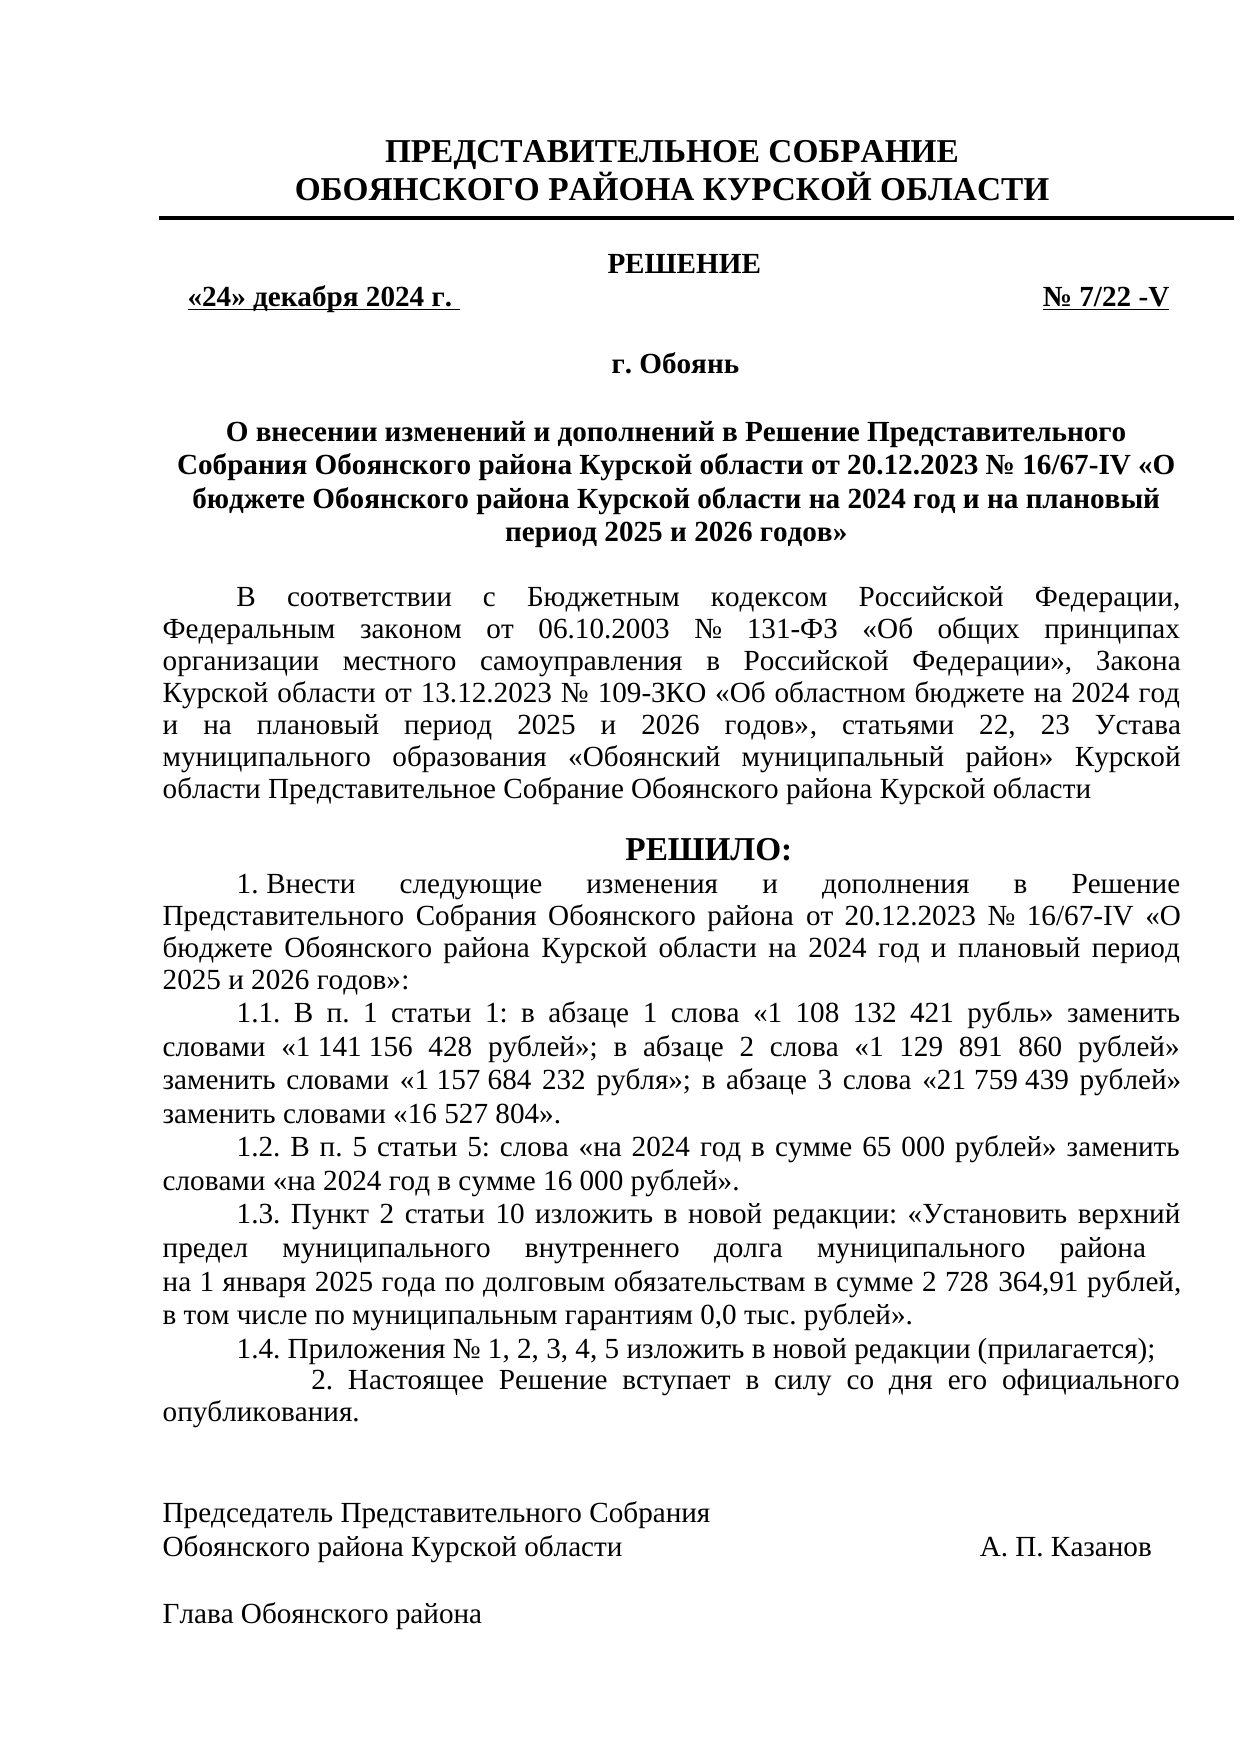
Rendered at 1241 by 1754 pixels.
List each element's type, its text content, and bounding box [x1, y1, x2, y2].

text ПРЕДСТАВИТЕЛЬНОЕ СОБРАНИЕ [162, 131, 1181, 169]
text г. Обоянь [162, 347, 1181, 380]
text 1.2. В п. 5 статьи 5: слова «на 2024 год в сумме 65 000 рублей» заменить словами «на 2024 год в сумме 16 000 рублей». [162, 1129, 1181, 1197]
text 1.3. Пункт 2 статьи 10 изложить в новой редакции: «Установить верхний предел муниципального внутреннего долга муниципального района на 1 января 2025 года по долговым обязательствам в сумме 2 728 364,91 рублей, в том числе по муниципальным гарантиям 0,0 тыс. рублей». [162, 1197, 1181, 1331]
text 1.4. Приложения № 1, 2, 3, 4, 5 изложить в новой редакции (прилагается); [162, 1331, 1181, 1364]
title О внесении изменений и дополнений в Решение Представительного Собрания Обоянского района Курской области от 20.12.2023 № 16/67-IV «О бюджете Обоянского района Курской области на 2024 год и на плановый период 2025 и 2026 годов» [162, 414, 1190, 548]
text Председатель Представительного Собрания [162, 1495, 1181, 1529]
text РЕШИЛО: [162, 832, 1181, 868]
text РЕШЕНИЕ [162, 246, 1181, 279]
text Глава Обоянского района [162, 1596, 1181, 1629]
list Внести следующие изменения и дополнения в Решение Представительного Собрания Обоянского района от 20.12.2023 № 16/67-IV «О бюджете Обоянского района Курской области на 2024 год и плановый период 2025 и 2026 годов»: [162, 868, 1181, 995]
text «24» декабря 2024 г. № 7/22 -V [162, 279, 1181, 313]
text 1.1. В п. 1 статьи 1: в абзаце 1 слова «1 108 132 421 рубль» заменить словами «1 141 156 428 рублей»; в абзаце 2 слова «1 129 891 860 рублей» заменить словами «1 157 684 232 рубля»; в абзаце 3 слова «21 759 439 рублей» заменить словами «16 527 804». [162, 995, 1181, 1129]
text Обоянского района Курской области А. П. Казанов [162, 1529, 1181, 1562]
text В соответствии с Бюджетным кодексом Российской Федерации, Федеральным законом от 06.10.2003 № 131-ФЗ «Об общих принципах организации местного самоуправления в Российской Федерации», Закона Курской области от 13.12.2023 № 109-ЗКО «Об областном бюджете на 2024 год и на плановый период 2025 и 2026 годов», статьями 22, 23 Устава муниципального образования «Обоянский муниципальный район» Курской области Представительное Собрание Обоянского района Курской области [162, 581, 1181, 804]
text 2. Настоящее Решение вступает в силу со дня его официального опубликования. [162, 1364, 1181, 1428]
text Обоянского РАЙОНА КУРСКОЙ ОБЛАСТИ [162, 169, 1181, 208]
